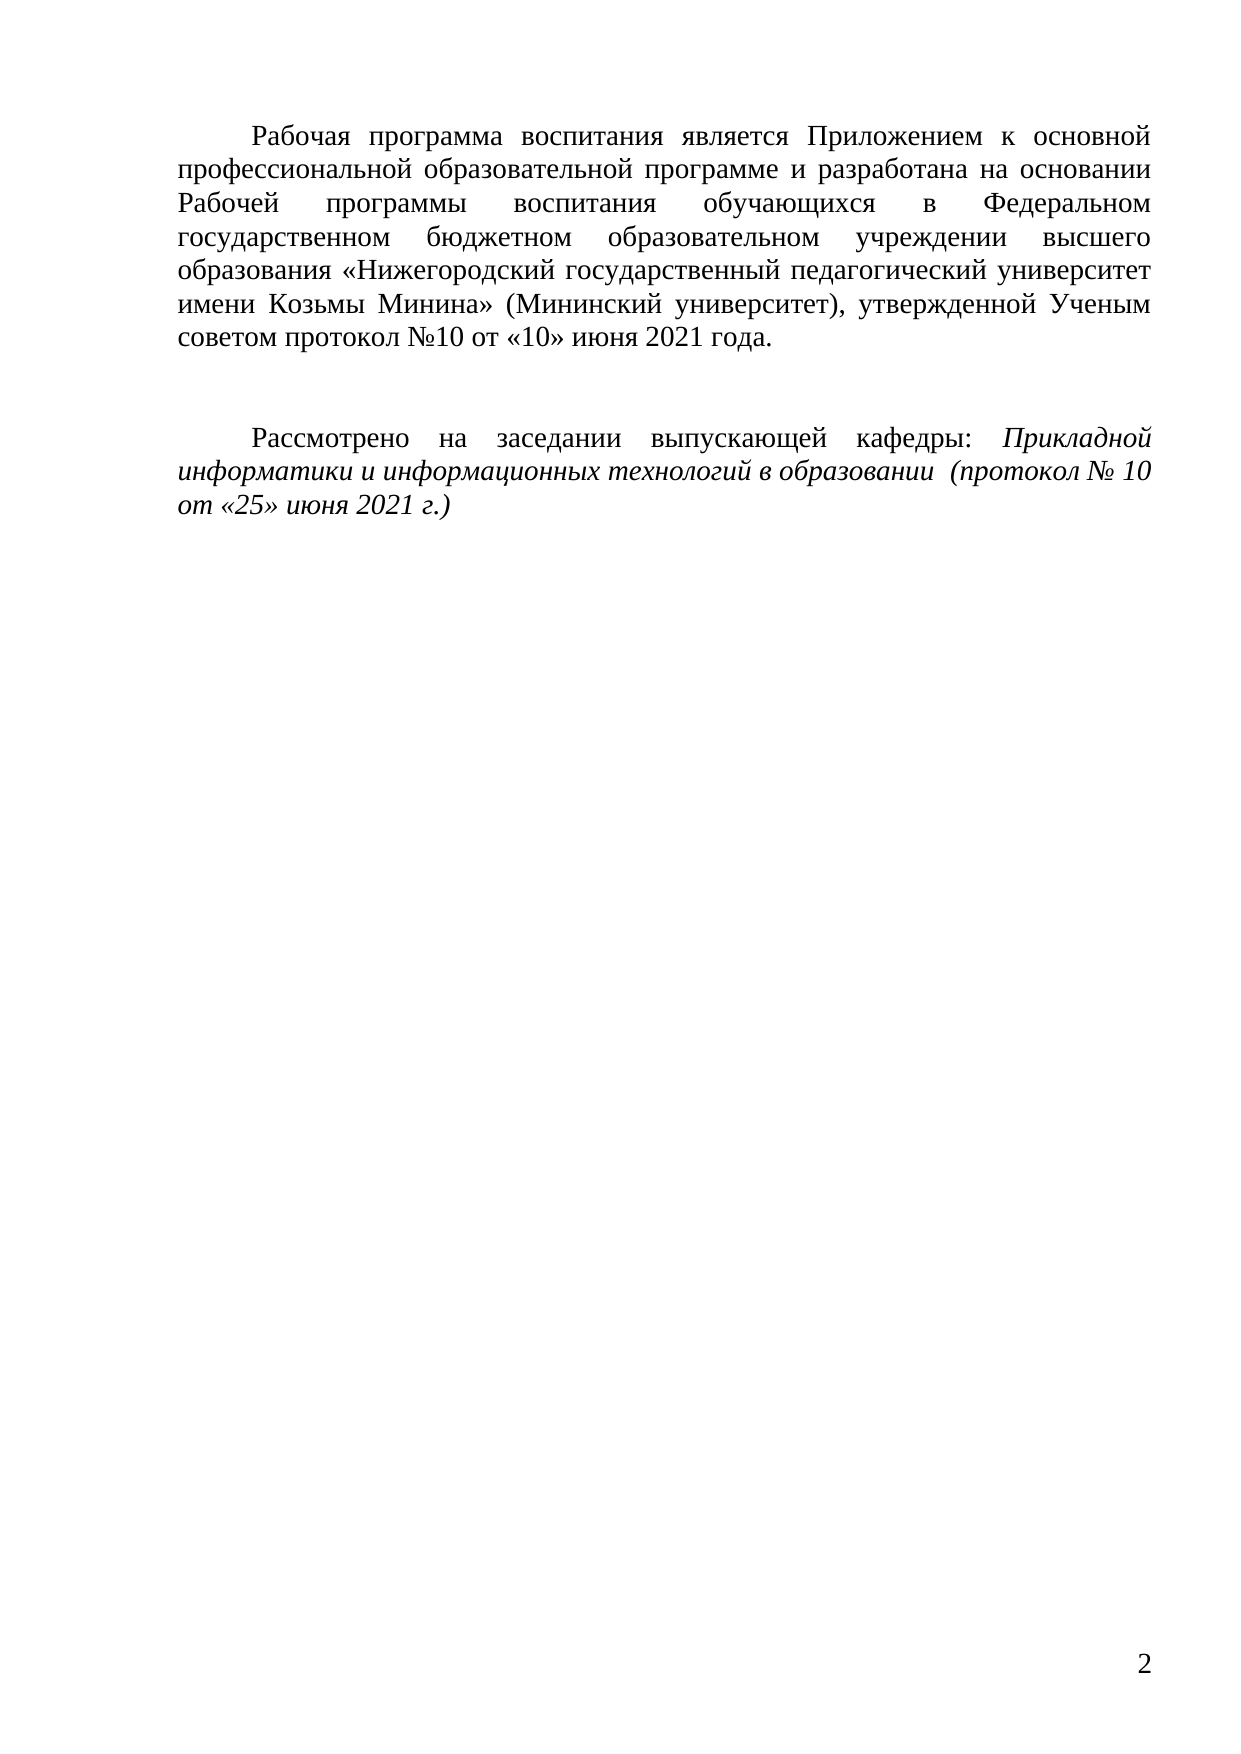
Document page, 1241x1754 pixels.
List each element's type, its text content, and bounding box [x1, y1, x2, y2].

text Рассмотрено на заседании выпускающей кафедры: Прикладной информатики и информационных технологий в образовании (протокол № 10 от «25» июня 2021 г.) [177, 420, 1152, 521]
text Рабочая программа воспитания является Приложением к основной профессиональной образовательной программе и разработана на основании Рабочей программы воспитания обучающихся в Федеральном государственном бюджетном образовательном учреждении высшего образования «Нижегородский государственный педагогический университет имени Козьмы Минина» (Мининский университет), утвержденной Ученым советом протокол №10 от «10» июня 2021 года. [177, 118, 1152, 353]
